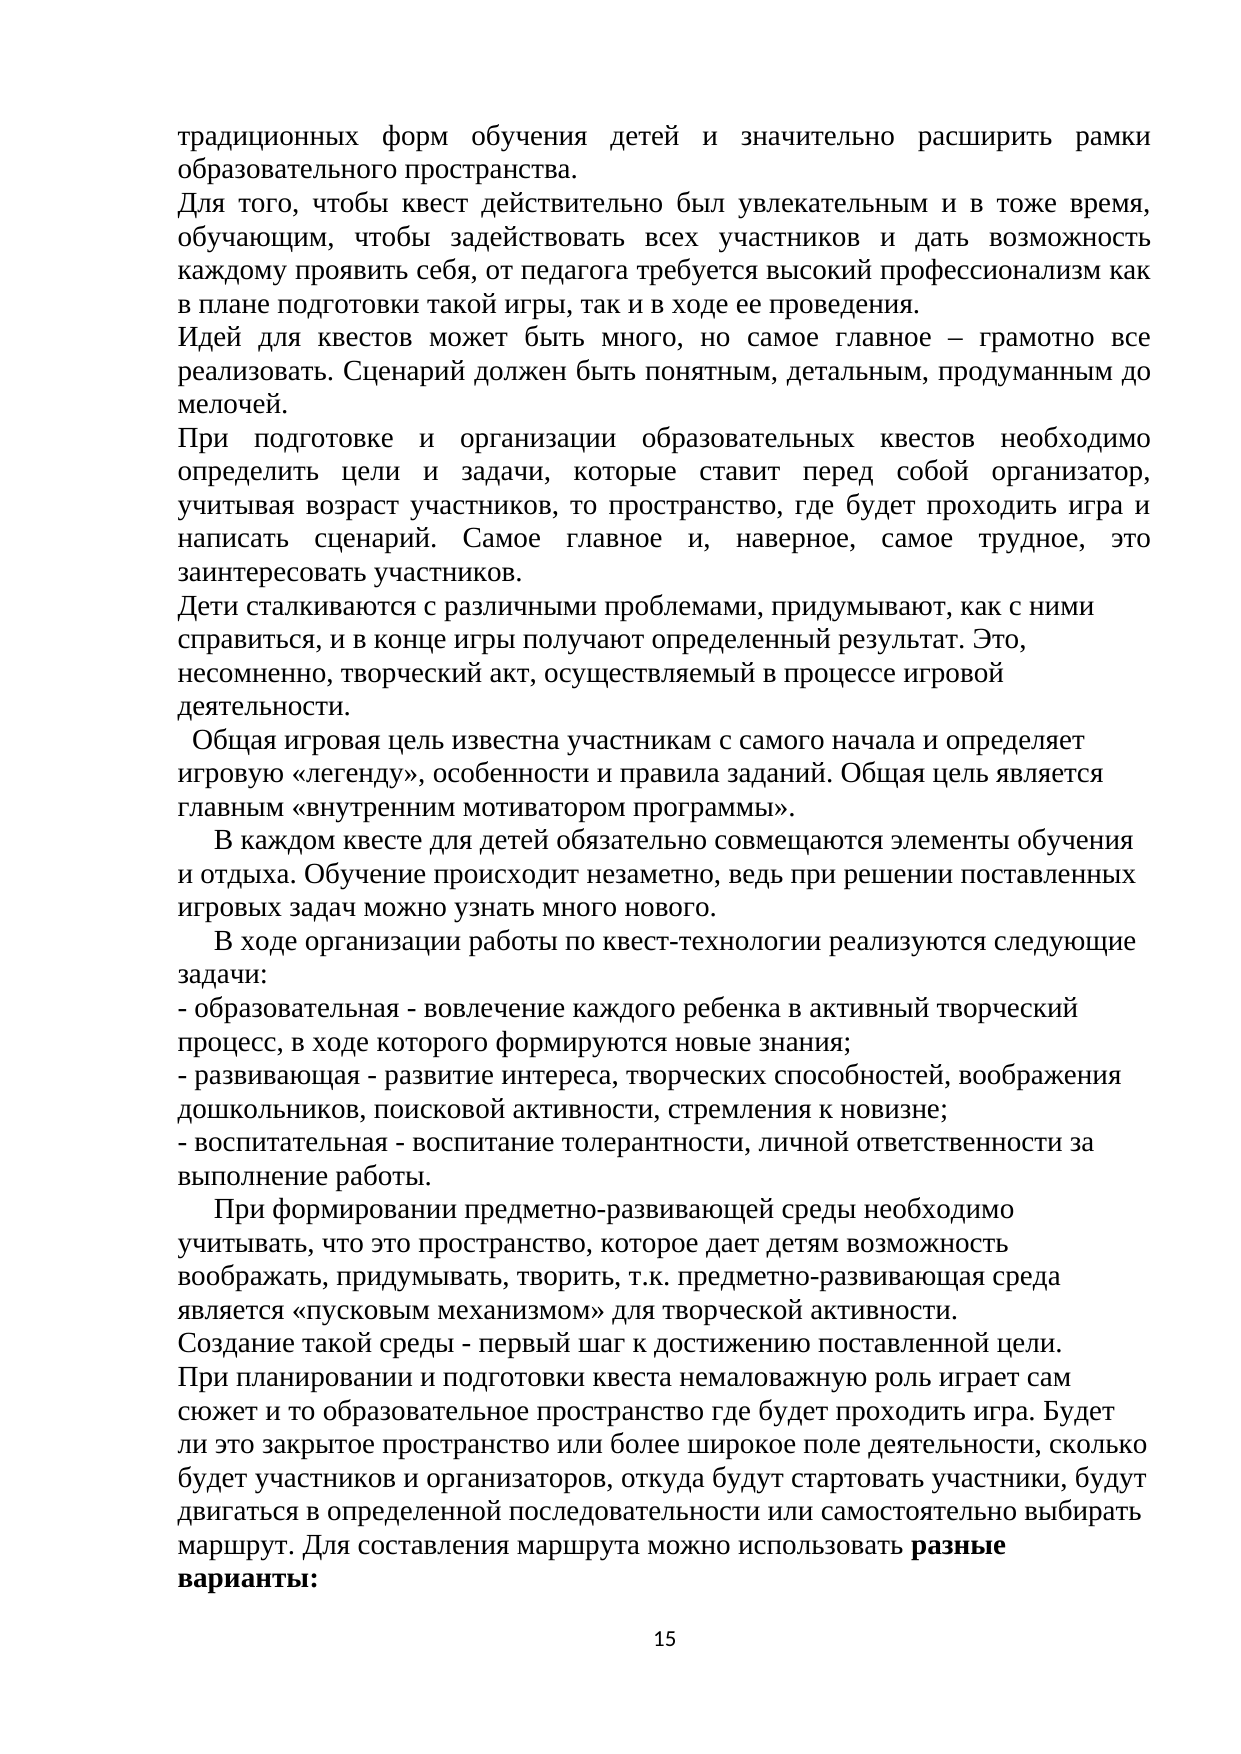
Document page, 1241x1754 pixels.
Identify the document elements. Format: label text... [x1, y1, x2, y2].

text - воспитательная - воспитание толерантности, личной ответственности за выполнение работы. [177, 1124, 1152, 1191]
text При планировании и подготовки квеста немаловажную роль играет сам сюжет и то образовательное пространство где будет проходить игра. Будет ли это закрытое пространство или более широкое поле деятельности, сколько будет участников и организаторов, откуда будут стартовать участники, будут двигаться в определенной последовательности или самостоятельно выбирать маршрут. Для составления маршрута можно использовать разные варианты: [177, 1359, 1152, 1594]
text - развивающая - развитие интереса, творческих способностей, воображения дошкольников, поисковой активности, стремления к новизне; [177, 1057, 1152, 1124]
text Общая игровая цель известна участникам с самого начала и определяет игровую «легенду», особенности и правила заданий. Общая цель является главным «внутренним мотиватором программы». [177, 722, 1152, 822]
text - образовательная - вовлечение каждого ребенка в активный творческий процесс, в ходе которого формируются новые знания; [177, 990, 1152, 1057]
text При формировании предметно-развивающей среды необходимо учитывать, что это пространство, которое дает детям возможность воображать, придумывать, творить, т.к. предметно-развивающая среда является «пусковым механизмом» для творческой активности. [177, 1191, 1152, 1326]
text Для того, чтобы квест действительно был увлекательным и в тоже время, обучающим, чтобы задействовать всех участников и дать возможность каждому проявить себя, от педагога требуется высокий профессионализм как в плане подготовки такой игры, так и в ходе ее проведения. [177, 185, 1152, 319]
text При подготовке и организации образовательных квестов необходимо определить цели и задачи, которые ставит перед собой организатор, учитывая возраст участников, то пространство, где будет проходить игра и написать сценарий. Самое главное и, наверное, самое трудное, это заинтересовать участников. [177, 420, 1152, 588]
text В каждом квесте для детей обязательно совмещаются элементы обучения и отдыха. Обучение происходит незаметно, ведь при решении поставленных игровых задач можно узнать много нового. [177, 822, 1152, 923]
text Дети сталкиваются с различными проблемами, придумывают, как с ними справиться, и в конце игры получают определенный результат. Это, несомненно, творческий акт, осуществляемый в процессе игровой деятельности. [177, 588, 1152, 722]
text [177, 118, 1152, 185]
text Создание такой среды - первый шаг к достижению поставленной цели. [177, 1326, 1152, 1359]
text Идей для квестов может быть много, но самое главное – грамотно все реализовать. Сценарий должен быть понятным, детальным, продуманным до мелочей. [177, 319, 1152, 420]
text В ходе организации работы по квест-технологии реализуются следующие задачи: [177, 923, 1152, 990]
